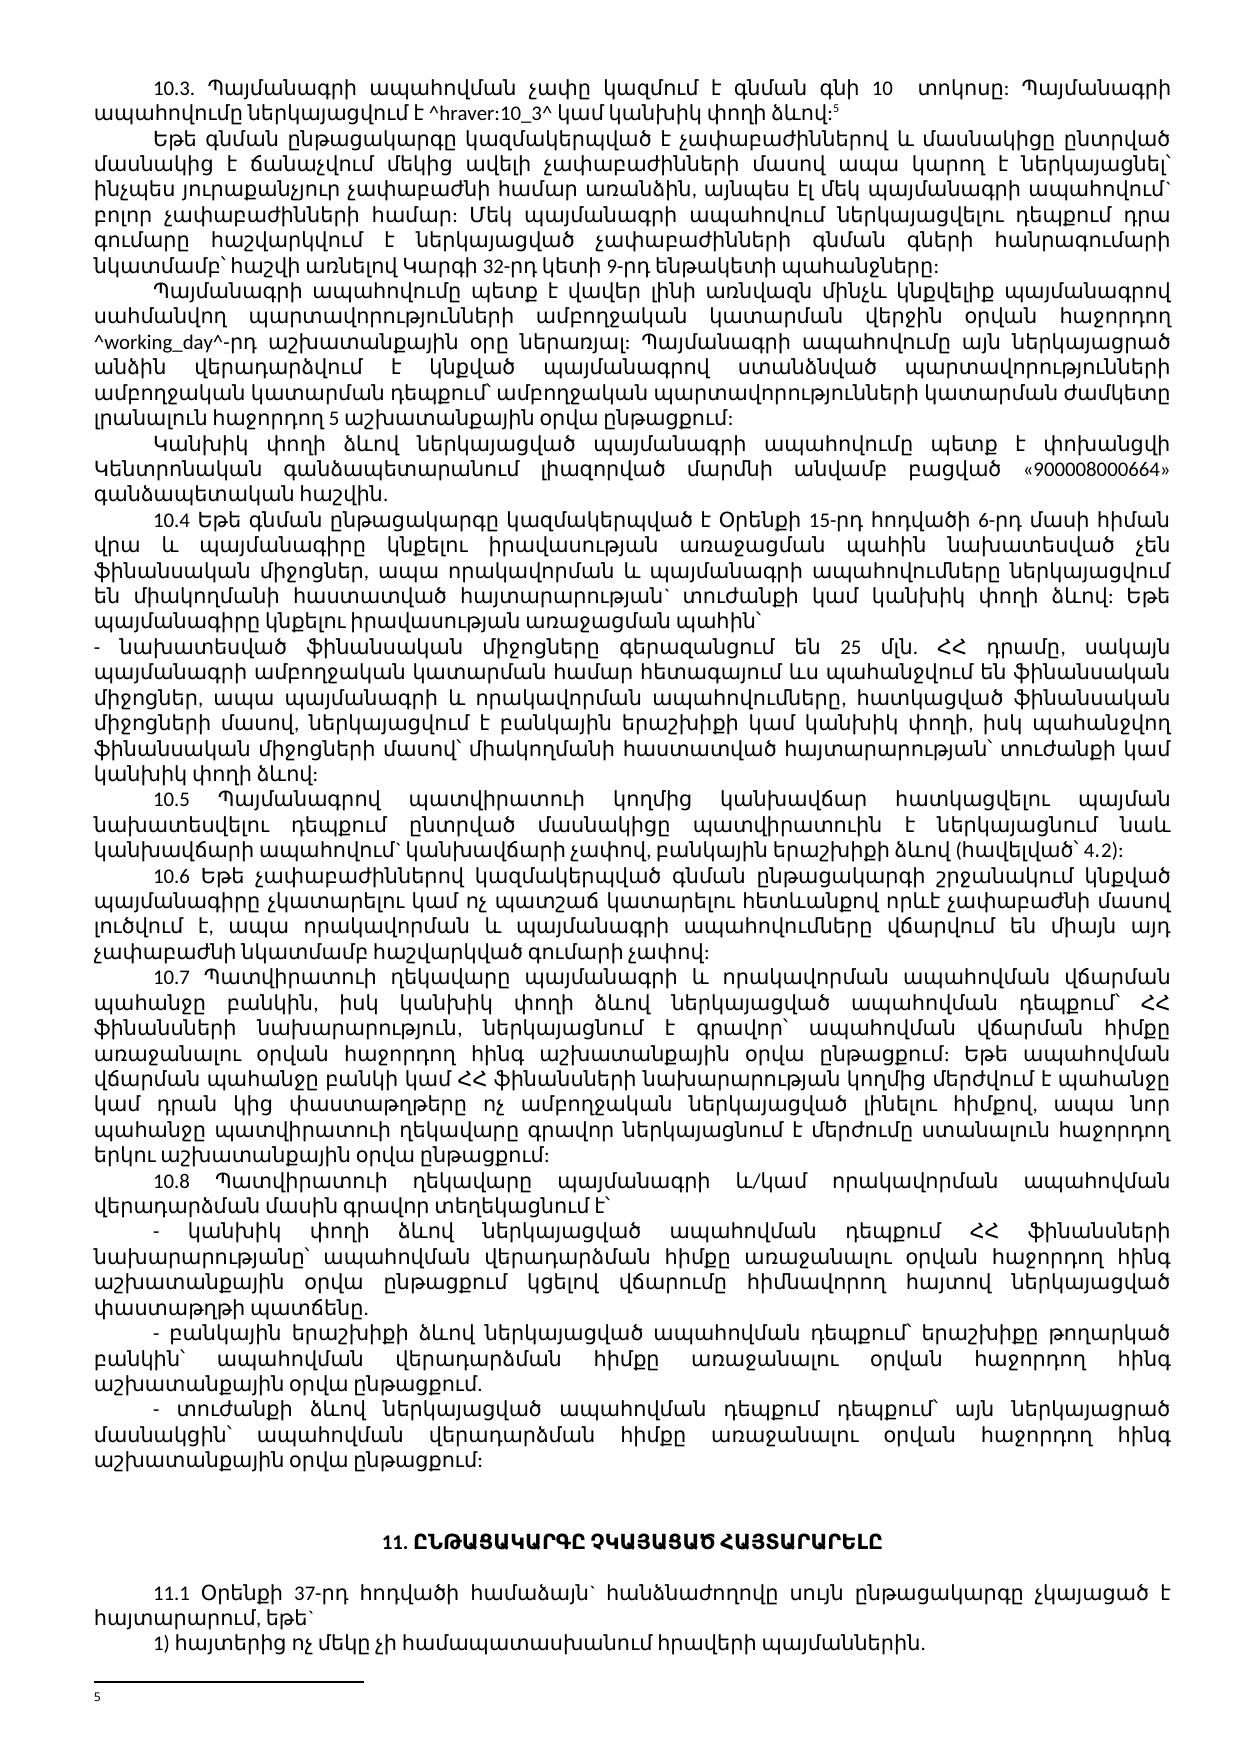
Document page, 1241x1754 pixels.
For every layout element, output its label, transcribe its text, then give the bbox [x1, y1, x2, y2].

text 11.1 Օրենքի 37-րդ հոդվածի համաձայն` հանձնաժողովը սույն ընթացակարգը չկայացած է հայտարարում, եթե` [94, 1580, 1171, 1631]
text 11. ԸՆԹԱՑԱԿԱՐԳԸ ՉԿԱՅԱՑԱԾ ՀԱՅՏԱՐԱՐԵԼԸ [94, 1529, 1171, 1554]
text 1) հայտերից ոչ մեկը չի համապատասխանում հրավերի պայմաններին. [94, 1631, 1171, 1656]
text - բանկային երաշխիքի ձևով ներկայացված ապահովման դեպքում՝ երաշխիքը թողարկած բանկին՝ ապահովման վերադարձման հիմքը առաջանալու օրվան հաջորդող հինգ աշխատանքային օրվա ընթացքում. [94, 1320, 1171, 1397]
text 10.6 Եթե չափաբաժիններով կազմակերպված գնման ընթացակարգի շրջանակում կնքված պայմանագիրը չկատարելու կամ ոչ պատշաճ կատարելու հետևանքով որևէ չափաբաժնի մասով լուծվում է, ապա որակավորման և պայմանագրի ապահովումները վճարվում են միայն այդ չափաբաժնի նկատմամբ հաշվարկված գումարի չափով: [94, 863, 1171, 964]
text - կանխիկ փողի ձևով ներկայացված ապահովման դեպքում ՀՀ ֆինանսների նախարարությանը՝ ապահովման վերադարձման հիմքը առաջանալու օրվան հաջորդող հինգ աշխատանքային օրվա ընթացքում կցելով վճարումը հիմնավորող հայտով ներկայացված փաստաթղթի պատճենը. [94, 1219, 1171, 1320]
text 10.7 Պատվիրատուի ղեկավարը պայմանագրի և որակավորման ապահովման վճարման պահանջը բանկին, իսկ կանխիկ փողի ձևով ներկայացված ապահովման դեպքում՝ ՀՀ ֆինանսների նախարարություն, ներկայացնում է գրավոր՝ ապահովման վճարման հիմքը առաջանալու օրվան հաջորդող հինգ աշխատանքային օրվա ընթացքում: Եթե ապահովման վճարման պահանջը բանկի կամ ՀՀ ֆինանսների նախարարության կողմից մերժվում է պահանջը կամ դրան կից փաստաթղթերը ոչ ամբողջական ներկայացված լինելու հիմքով, ապա նոր պահանջը պատվիրատուի ղեկավարը գրավոր ներկայացնում է մերժումը ստանալուն հաջորդող երկու աշխատանքային օրվա ընթացքում: [94, 964, 1171, 1168]
text - նախատեսված ֆինանսական միջոցները գերազանցում են 25 մլն. ՀՀ դրամը, սակայն պայմանագրի ամբողջական կատարման համար հետագայում ևս պահանջվում են ֆինանսական միջոցներ, ապա պայմանագրի և որակավորման ապահովումները, հատկացված ֆինանսական միջոցների մասով, ներկայացվում է բանկային երաշխիքի կամ կանխիկ փողի, իսկ պահանջվող ֆինանսական միջոցների մասով՝ միակողմանի հաստատված հայտարարության՝ տուժանքի կամ կանխիկ փողի ձևով: [94, 634, 1171, 787]
text - տուժանքի ձևով ներկայացված ապահովման դեպքում դեպքում՝ այն ներկայացրած մասնակցին՝ ապահովման վերադարձման հիմքը առաջանալու օրվան հաջորդող հինգ աշխատանքային օրվա ընթացքում: [94, 1397, 1171, 1473]
text 10.3. Պայմանագրի ապահովման չափը կազմում է գնման գնի 10 տոկոսը: Պայմանագրի ապահովումը ներկայացվում է ^hraver:10_3^ կամ կանխիկ փողի ձևով: [94, 75, 1171, 126]
text Եթե գնման ընթացակարգը կազմակերպված է չափաբաժիններով և մասնակիցը ընտրված մասնակից է ճանաչվում մեկից ավելի չափաբաժինների մասով ապա կարող է ներկայացնել՝ ինչպես յուրաքանչյուր չափաբաժնի համար առանձին, այնպես էլ մեկ պայմանագրի ապահովում` բոլոր չափաբաժինների համար: Մեկ պայմանագրի ապահովում ներկայացվելու դեպքում դրա գումարը հաշվարկվում է ներկայացված չափաբաժինների գնման գների հանրագումարի նկատմամբ՝ հաշվի առնելով Կարգի 32-րդ կետի 9-րդ ենթակետի պահանջները: [94, 126, 1171, 278]
text Պայմանագրի ապահովումը պետք է վավեր լինի առնվազն մինչև կնքվելիք պայմանագրով սահմանվող պարտավորությունների ամբողջական կատարման վերջին օրվան հաջորդող ^working_day^-րդ աշխատանքային օրը ներառյալ: Պայմանագրի ապահովումը այն ներկայացրած անձին վերադարձվում է կնքված պայմանագրով ստանձնված պարտավորությունների ամբողջական կատարման դեպքում՝ ամբողջական պարտավորությունների կատարման ժամկետը լրանալուն հաջորդող 5 աշխատանքային օրվա ընթացքում: [94, 278, 1171, 431]
text 10.4 Եթե գնման ընթացակարգը կազմակերպված է Օրենքի 15-րդ հոդվածի 6-րդ մասի հիման վրա և պայմանագիրը կնքելու իրավասության առաջացման պահին նախատեսված չեն ֆինանսական միջոցներ, ապա որակավորման և պայմանագրի ապահովումները ներկայացվում են միակողմանի հաստատված հայտարարության` տուժանքի կամ կանխիկ փողի ձևով: Եթե պայմանագիրը կնքելու իրավասության առաջացման պահին՝ [94, 507, 1171, 634]
text 10.8 Պատվիրատուի ղեկավարը պայմանագրի և/կամ որակավորման ապահովման վերադարձման մասին գրավոր տեղեկացնում է՝ [94, 1168, 1171, 1219]
text 10.5 Պայմանագրով պատվիրատուի կողմից կանխավճար հատկացվելու պայման նախատեսվելու դեպքում ընտրված մասնակիցը պատվիրատուին է ներկայացնում նաև կանխավճարի ապահովում` կանխավճարի չափով, բանկային երաշխիքի ձևով (հավելված՝ 4․2): [94, 787, 1171, 863]
text Կանխիկ փողի ձևով ներկայացված պայմանագրի ապահովումը պետք է փոխանցվի Կենտրոնական գանձապետարանում լիազորված մարմնի անվամբ բացված «900008000664» գանձապետական հաշվին. [94, 431, 1171, 507]
